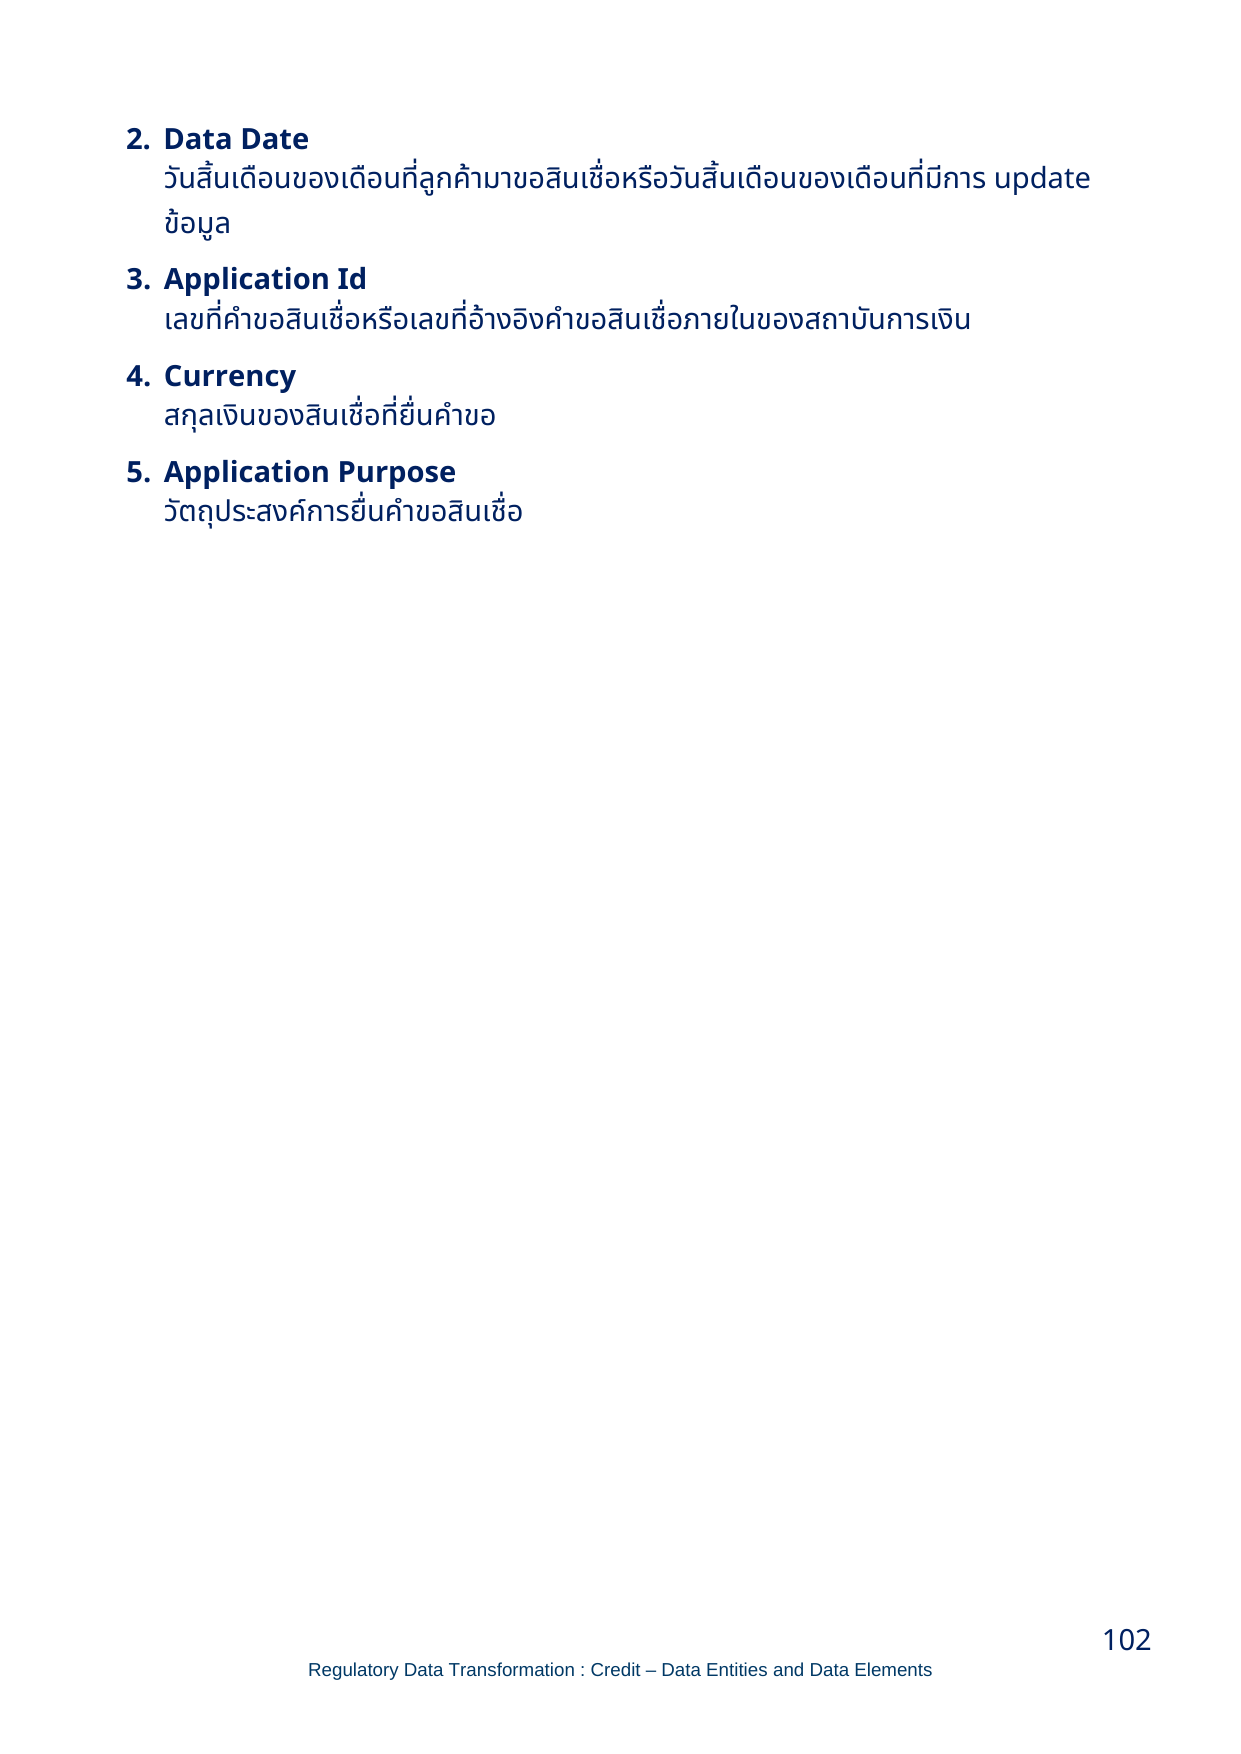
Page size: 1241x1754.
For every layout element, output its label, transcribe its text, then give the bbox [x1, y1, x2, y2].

list Data Date [126, 118, 1152, 158]
list Application Id [126, 259, 1152, 298]
list เลขที่คำขอสินเชื่อหรือเลขที่อ้างอิงคำขอสินเชื่อภายในของสถาบันการเงิน [164, 298, 1152, 342]
list สกุลเงินของสินเชื่อที่ยื่นคำขอ [164, 394, 1152, 439]
list Application Purpose [126, 451, 1152, 491]
list วันสิ้นเดือนของเดือนที่ลูกค้ามาขอสินเชื่อหรือวันสิ้นเดือนของเดือนที่มีการ update ข้อมูล [164, 158, 1152, 246]
list Currency [126, 355, 1152, 394]
list วัตถุประสงค์การยื่นคำขอสินเชื่อ [164, 491, 1152, 535]
